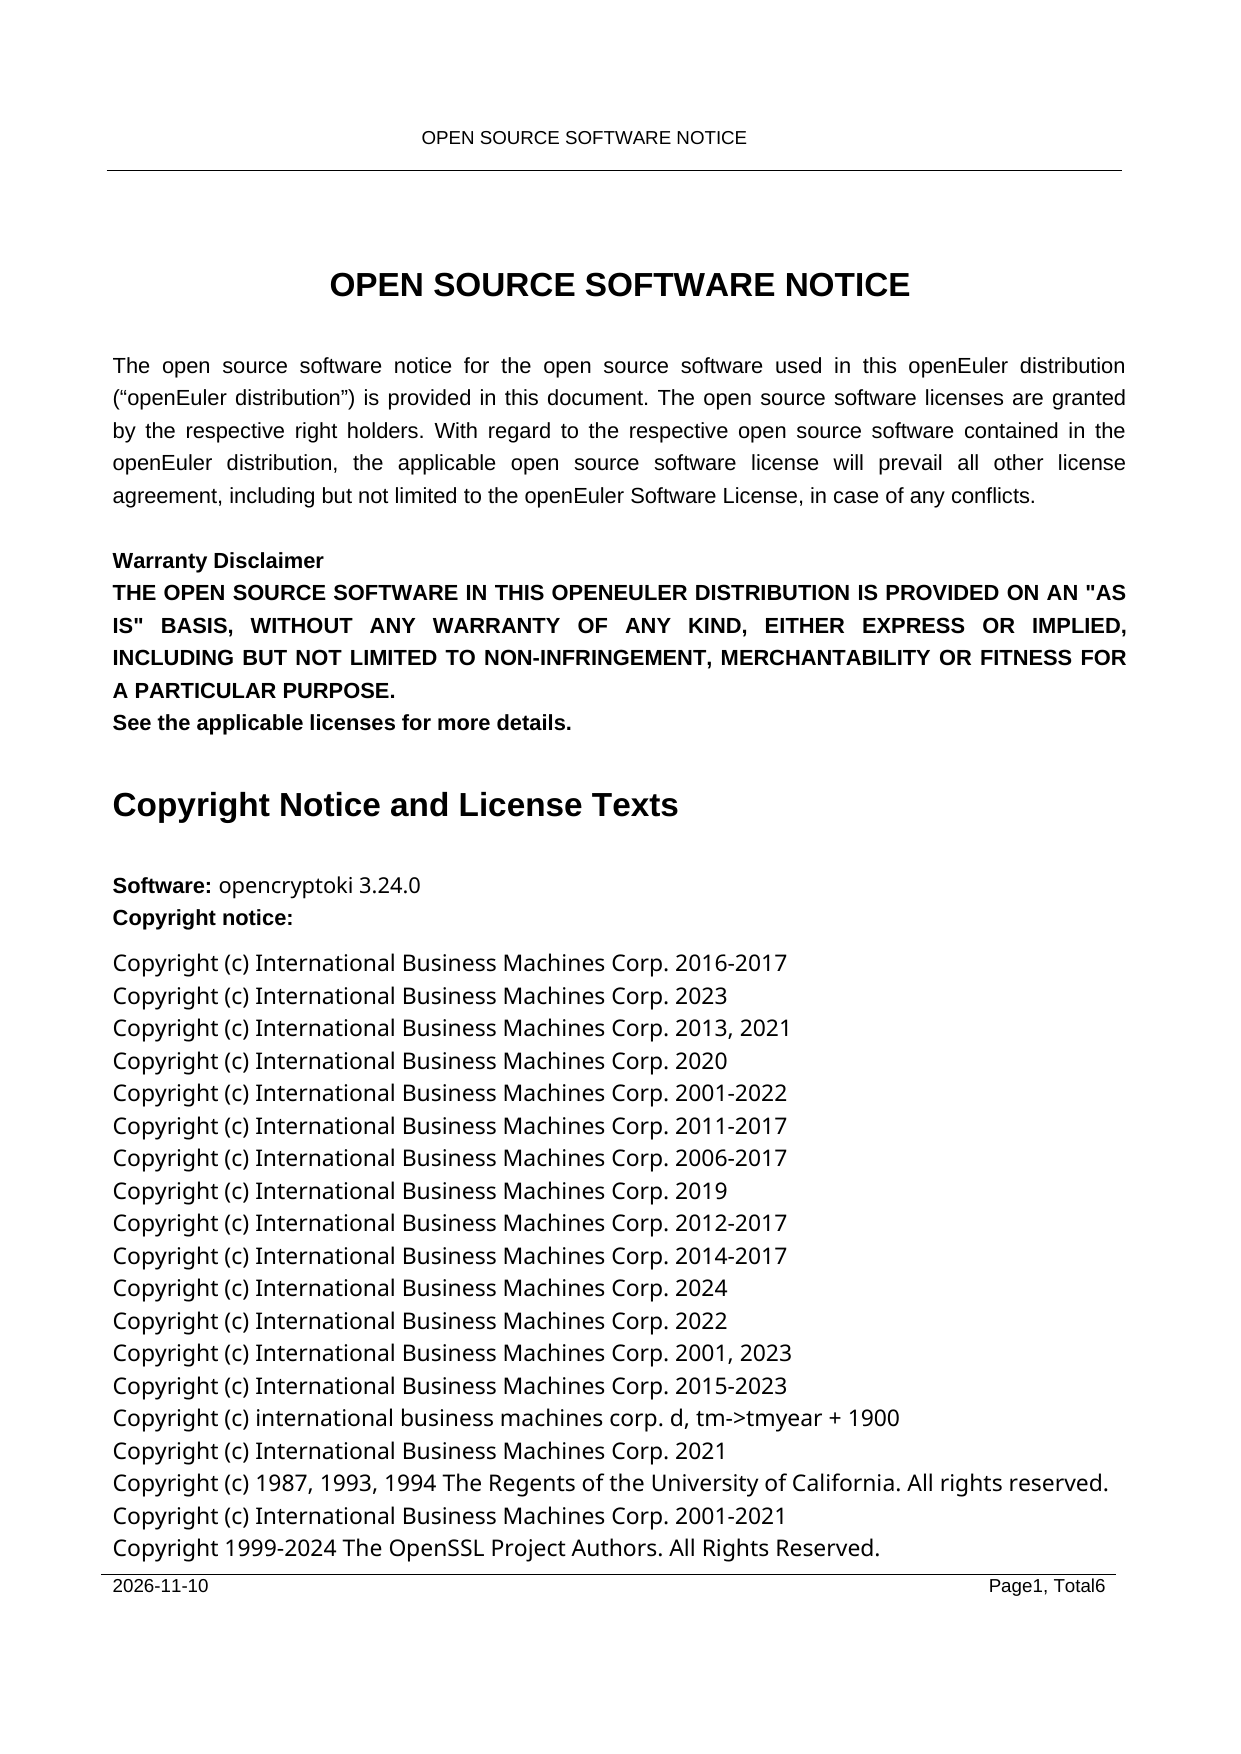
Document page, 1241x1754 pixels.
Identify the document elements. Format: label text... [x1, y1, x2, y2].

text OPEN SOURCE SOFTWARE NOTICE [112, 251, 1128, 316]
text THE OPEN SOURCE SOFTWARE IN THIS OPENEULER DISTRIBUTION IS PROVIDED ON AN "AS IS" BASIS, WITHOUT ANY WARRANTY OF ANY KIND, EITHER EXPRESS OR IMPLIED, INCLUDING BUT NOT LIMITED TO NON-INFRINGEMENT, MERCHANTABILITY OR FITNESS FOR A PARTICULAR PURPOSE. See the applicable licenses for more details. [112, 576, 1128, 739]
text Copyright notice: [112, 901, 1128, 934]
title Software: opencryptoki 3.24.0 [112, 869, 1128, 901]
text Copyright Notice and License Texts [112, 771, 1128, 836]
text The open source software notice for the open source software used in this openEuler distribution (“openEuler distribution”) is provided in this document. The open source software licenses are granted by the respective right holders. With regard to the respective open source software contained in the openEuler distribution, the applicable open source software license will prevail all other license agreement, including but not limited to the openEuler Software License, in case of any conflicts. [112, 349, 1128, 511]
text Warranty Disclaimer [112, 544, 1128, 576]
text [112, 947, 1128, 1564]
